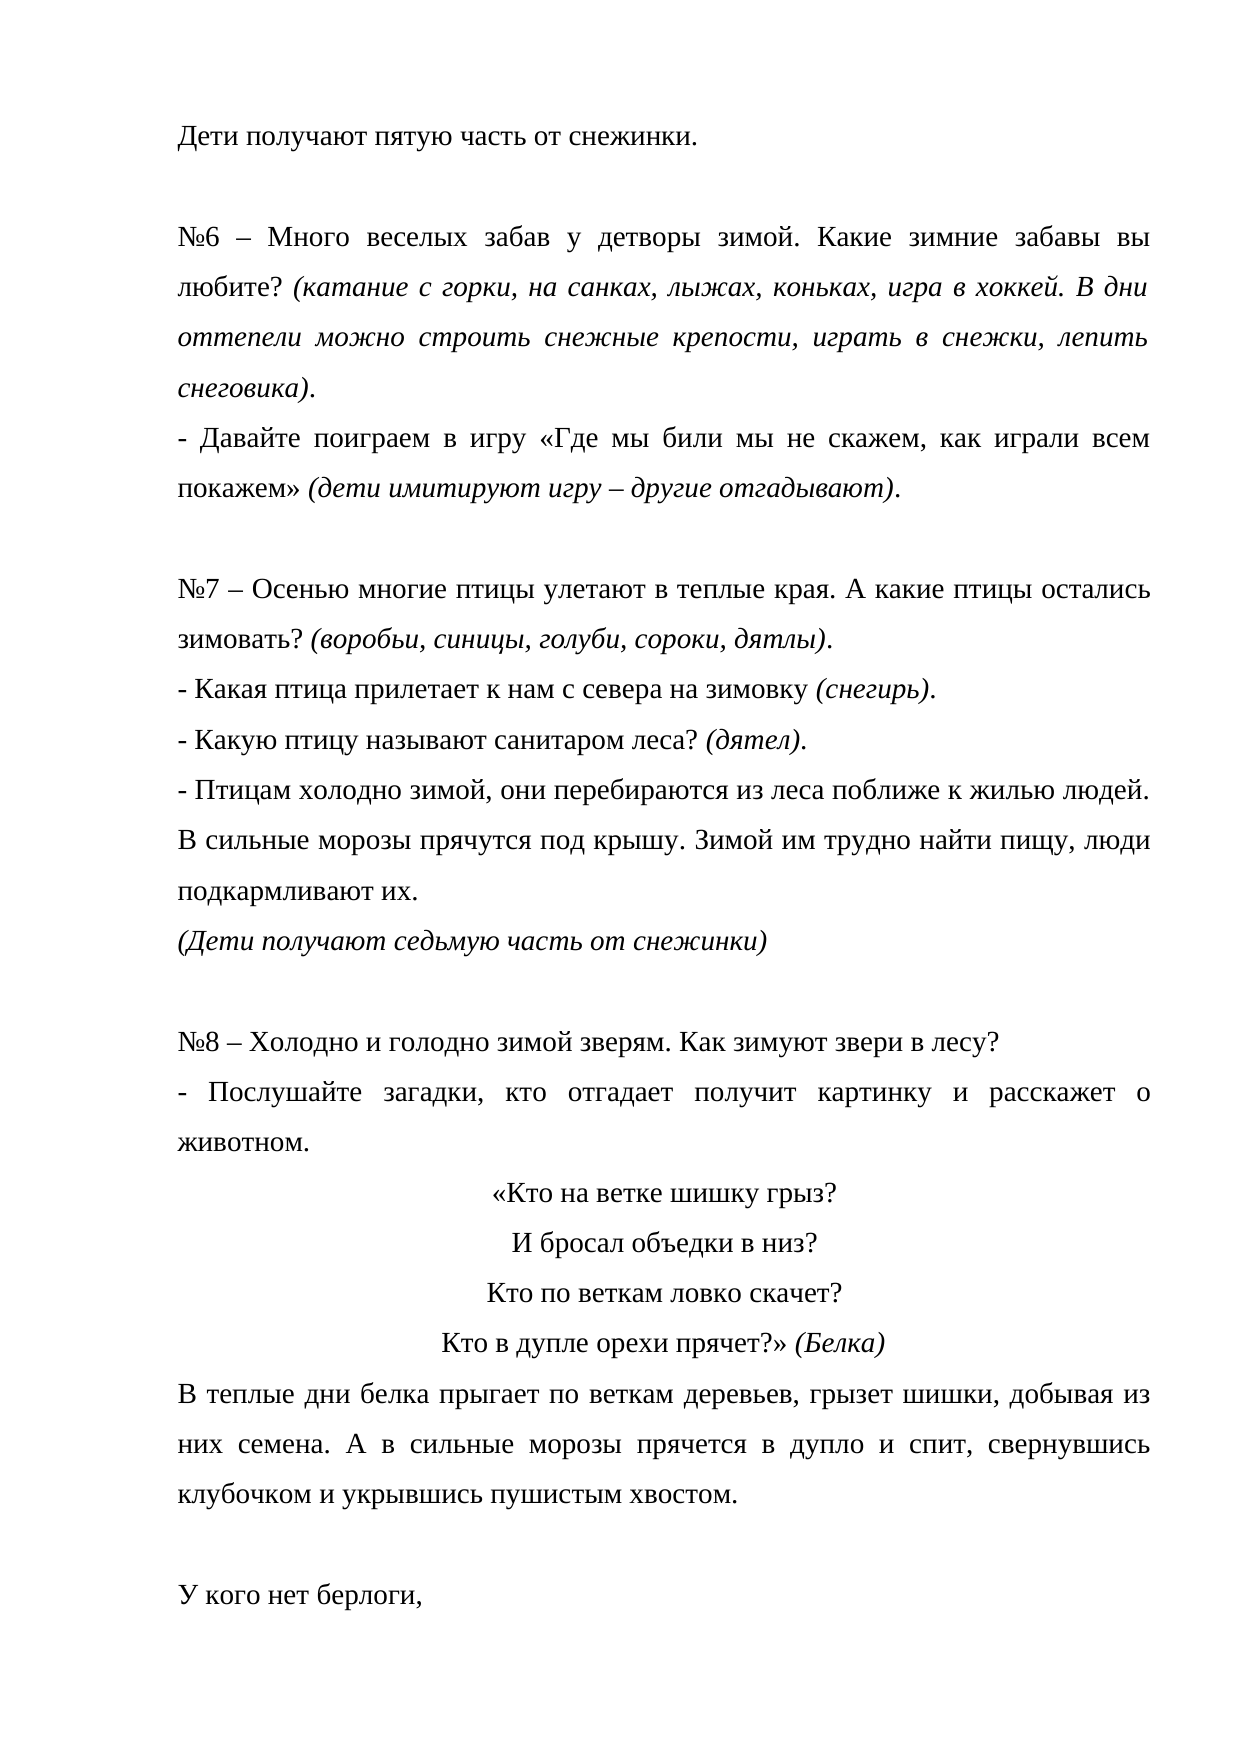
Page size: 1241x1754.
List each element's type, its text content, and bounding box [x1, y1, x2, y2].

text «Кто на ветке шишку грыз? [177, 1175, 1152, 1208]
text №7 – Осенью многие птицы улетают в теплые края. А какие птицы остались зимовать? (воробьи, синицы, голуби, сороки, дятлы). [177, 571, 1152, 655]
text - Послушайте загадки, кто отгадает получит картинку и расскажет о животном. [177, 1074, 1152, 1158]
text В теплые дни белка прыгает по веткам деревьев, грызет шишки, добывая из них семена. А в сильные морозы прячется в дупло и спит, свернувшись клубочком и укрывшись пушистым хвостом. [177, 1376, 1152, 1510]
text Дети получают пятую часть от снежинки. [177, 118, 1152, 152]
text - Какая птица прилетает к нам с севера на зимовку (снегирь). [177, 672, 1152, 705]
text №8 – Холодно и голодно зимой зверям. Как зимуют звери в лесу? [177, 1024, 1152, 1057]
text №6 – Много веселых забав у детворы зимой. Какие зимние забавы вы любите? (катание с горки, на санках, лыжах, коньках, игра в хоккей. В дни оттепели можно строить снежные крепости, играть в снежки, лепить снеговика). [177, 219, 1152, 403]
text - Давайте поиграем в игру «Где мы били мы не скажем, как играли всем покажем» (дети имитируют игру – другие отгадывают). [177, 420, 1152, 504]
text И бросал объедки в низ? [177, 1225, 1152, 1258]
text - Птицам холодно зимой, они перебираются из леса поближе к жилью людей. В сильные морозы прячутся под крышу. Зимой им трудно найти пищу, люди подкармливают их. [177, 772, 1152, 906]
text (Дети получают седьмую часть от снежинки) [177, 923, 1152, 957]
text Кто в дупле орехи прячет?» (Белка) [177, 1326, 1152, 1359]
text У кого нет берлоги, [177, 1577, 1152, 1611]
text - Какую птицу называют санитаром леса? (дятел). [177, 722, 1152, 755]
text Кто по веткам ловко скачет? [177, 1275, 1152, 1309]
